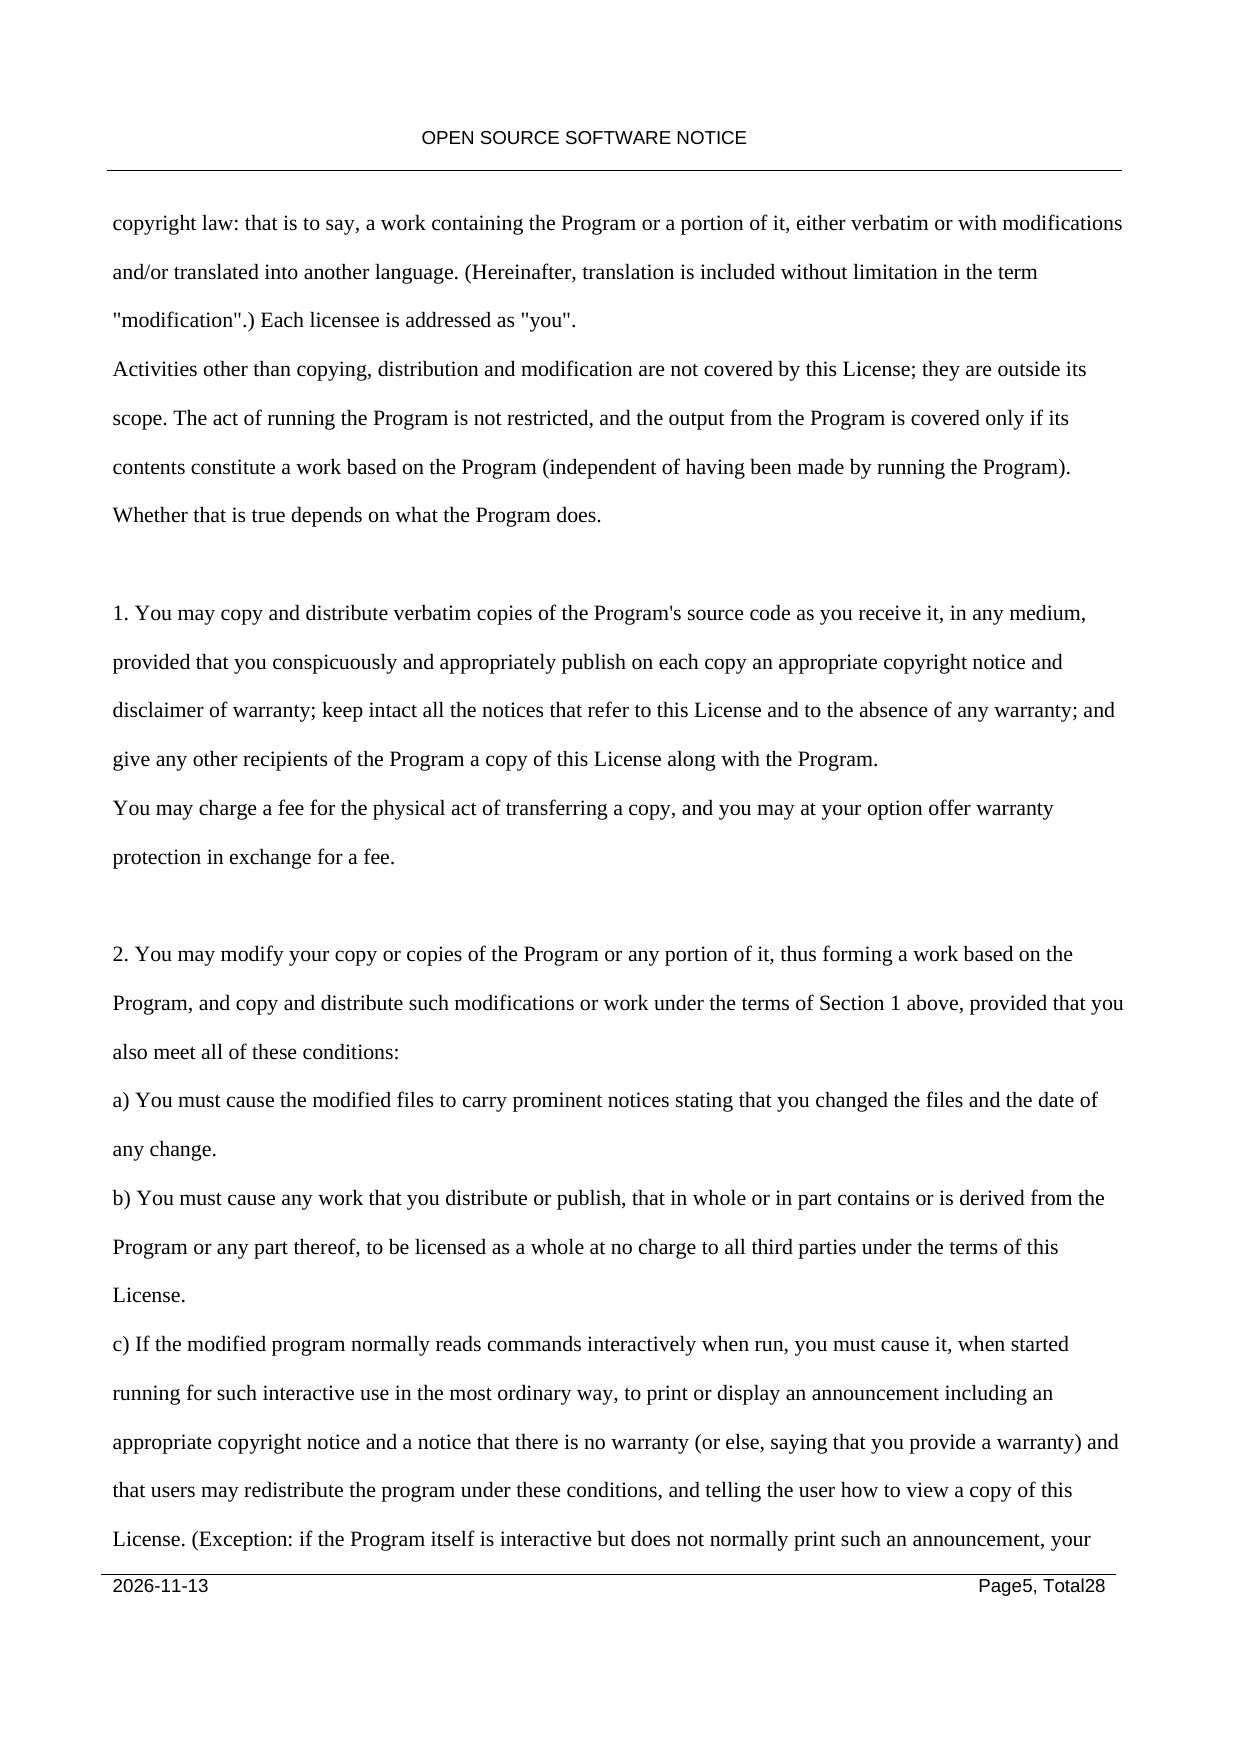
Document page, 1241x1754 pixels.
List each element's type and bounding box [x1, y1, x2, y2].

text [112, 206, 1128, 1555]
